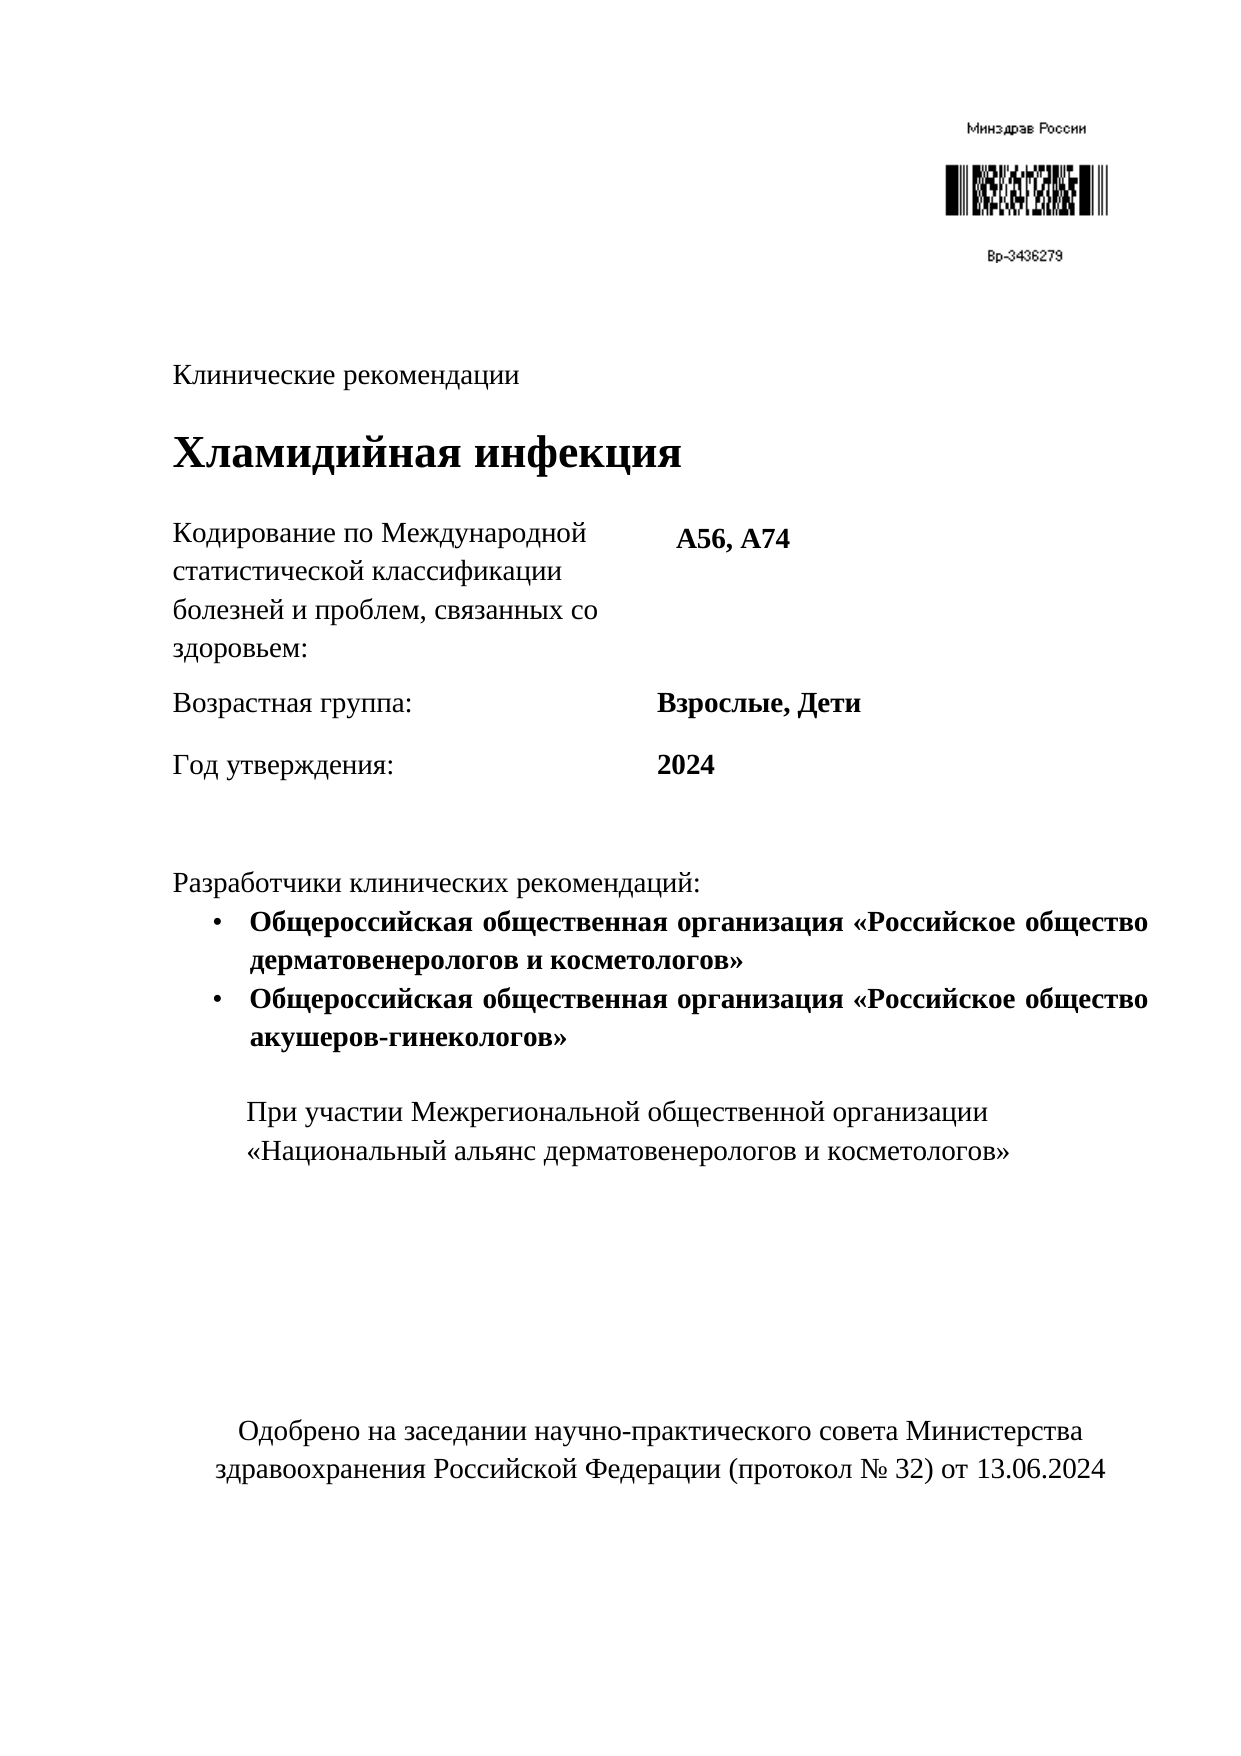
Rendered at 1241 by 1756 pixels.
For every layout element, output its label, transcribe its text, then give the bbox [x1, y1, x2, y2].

text Кодирование по Международной статистической классификации болезней и проблем, связанных со здоровьем: [172, 515, 600, 664]
text Клинические рекомендации [172, 357, 1167, 390]
subtitle A56, A74 [676, 522, 1167, 555]
text При участии Межрегиональной общественной организации [246, 1094, 1167, 1128]
text Одобрено на заседании научно-практического совета Министерства здравоохранения Российской Федерации (протокол № 32) от 13.06.2024 [215, 1413, 1155, 1484]
text «Национальный альянс дерматовенерологов и косметологов» [238, 1133, 1167, 1167]
text Хламидийная инфекция [172, 424, 1167, 477]
subtitle Общероссийская общественная организация «Российское общество дерматовенерологов и косметологов» [212, 904, 1155, 976]
text Разработчики клинических рекомендаций: [172, 865, 1167, 899]
text Год утверждения: 2024 [172, 747, 1167, 781]
list Общероссийская общественная организация «Российское общество акушеров-гинекологов» [212, 981, 1155, 1053]
text Возрастная группа: Взрослые, Дети [172, 685, 1167, 718]
picture [899, 118, 1155, 263]
